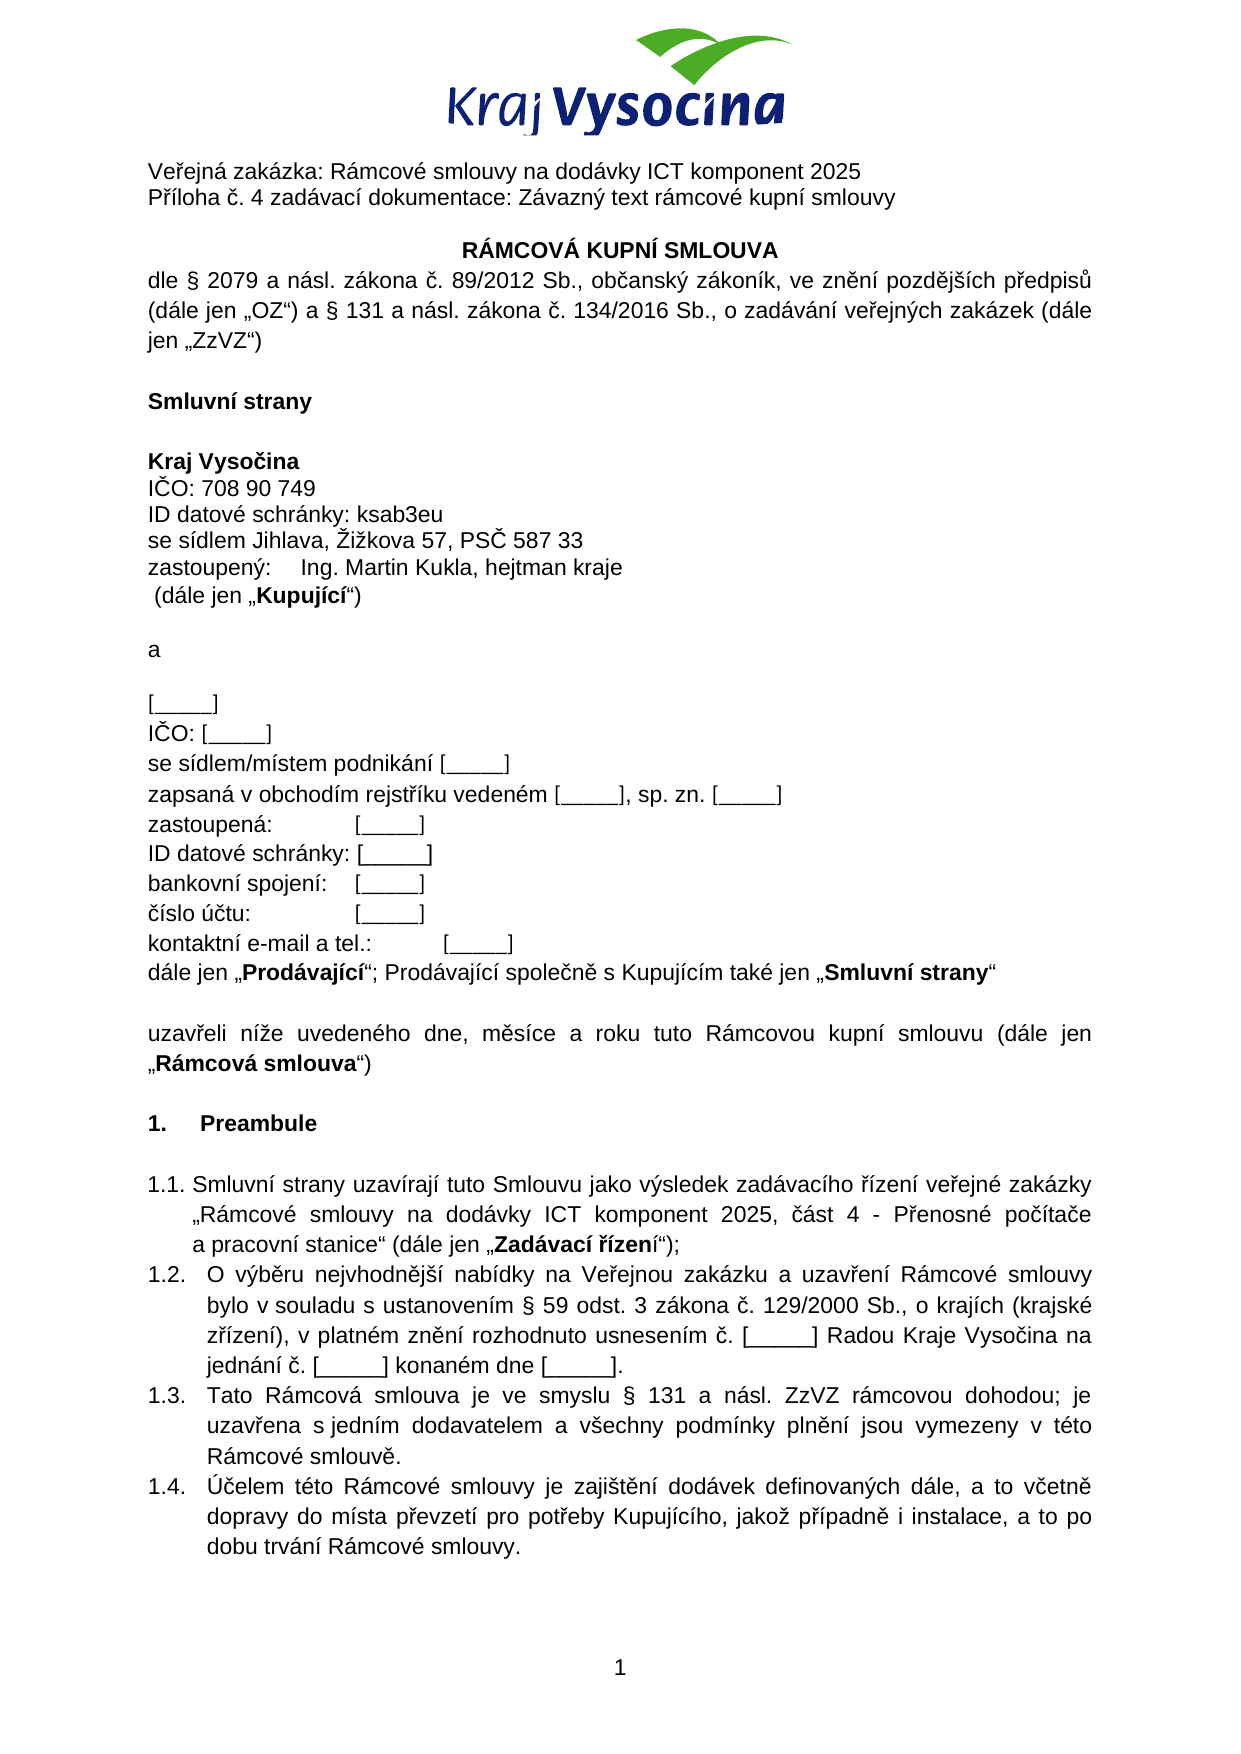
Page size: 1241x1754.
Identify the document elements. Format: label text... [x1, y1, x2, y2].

text zapsaná v obchodím rejstříku vedeném , sp. zn. [148, 780, 1093, 808]
text a [148, 636, 1093, 662]
list Preambule [148, 1110, 1093, 1137]
text Kraj Vysočina [148, 448, 1093, 475]
text dle § 2079 a násl. zákona č. 89/2012 Sb., občanský zákoník, ve znění pozdějších předpisů (dále jen „OZ“) a § 131 a násl. zákona č. 134/2016 Sb., o zadávání veřejných zakázek (dále jen „ZzVZ“) [148, 267, 1093, 354]
text ID datové schránky: [_____] [148, 840, 1093, 867]
text se sídlem Jihlava, Žižkova 57, PSČ 587 33 [148, 527, 1093, 554]
text IČO: [148, 719, 1093, 747]
text kontaktní e-mail a tel.: [148, 929, 1093, 957]
text IČO: 708 90 749 [148, 475, 1093, 501]
list O výběru nejvhodnější nabídky na Veřejnou zakázku a uzavření Rámcové smlouvy bylo v souladu s ustanovením § 59 odst. 3 zákona č. 129/2000 Sb., o krajích (krajské zřízení), v platném znění rozhodnuto usnesením č. [_____] Radou Kraje Vysočina na jednání č. [_____] konaném dne [_____]. [148, 1261, 1093, 1378]
text zastoupený: Ing. Martin Kukla, hejtman kraje [148, 554, 1093, 580]
list Účelem této Rámcové smlouvy je zajištění dodávek definovaných dále, a to včetně dopravy do místa převzetí pro potřeby Kupujícího, jakož případně i instalace, a to po dobu trvání Rámcové smlouvy. [148, 1473, 1093, 1559]
text ID datové schránky: ksab3eu [148, 501, 1093, 527]
list Tato Rámcová smlouva je ve smyslu § 131 a násl. ZzVZ rámcovou dohodou; je uzavřena s jedním dodavatelem a všechny podmínky plnění jsou vymezeny v této Rámcové smlouvě. [148, 1382, 1093, 1469]
text zastoupená: [148, 810, 1093, 838]
text Smluvní strany [148, 388, 1093, 414]
text číslo účtu: [148, 899, 1093, 927]
text (dále jen „Kupující“) [148, 582, 1093, 609]
text dále jen „Prodávající“; Prodávající společně s Kupujícím také jen „Smluvní strany“ [148, 959, 1093, 986]
list Smluvní strany uzavírají tuto Smlouvu jako výsledek zadávacího řízení veřejné zakázky „Rámcové smlouvy na dodávky ICT komponent 2025, část 4 - Přenosné počítače a pracovní stanice“ (dále jen „Zadávací řízení“); [147, 1171, 1093, 1257]
text uzavřeli níže uvedeného dne, měsíce a roku tuto Rámcovou kupní smlouvu (dále jen „Rámcová smlouva“) [148, 1020, 1093, 1076]
text RÁMCOVÁ KUPNÍ SMLOUVA [148, 237, 1093, 263]
text se sídlem/místem podnikání [148, 749, 1093, 778]
text bankovní spojení: [148, 869, 1093, 897]
